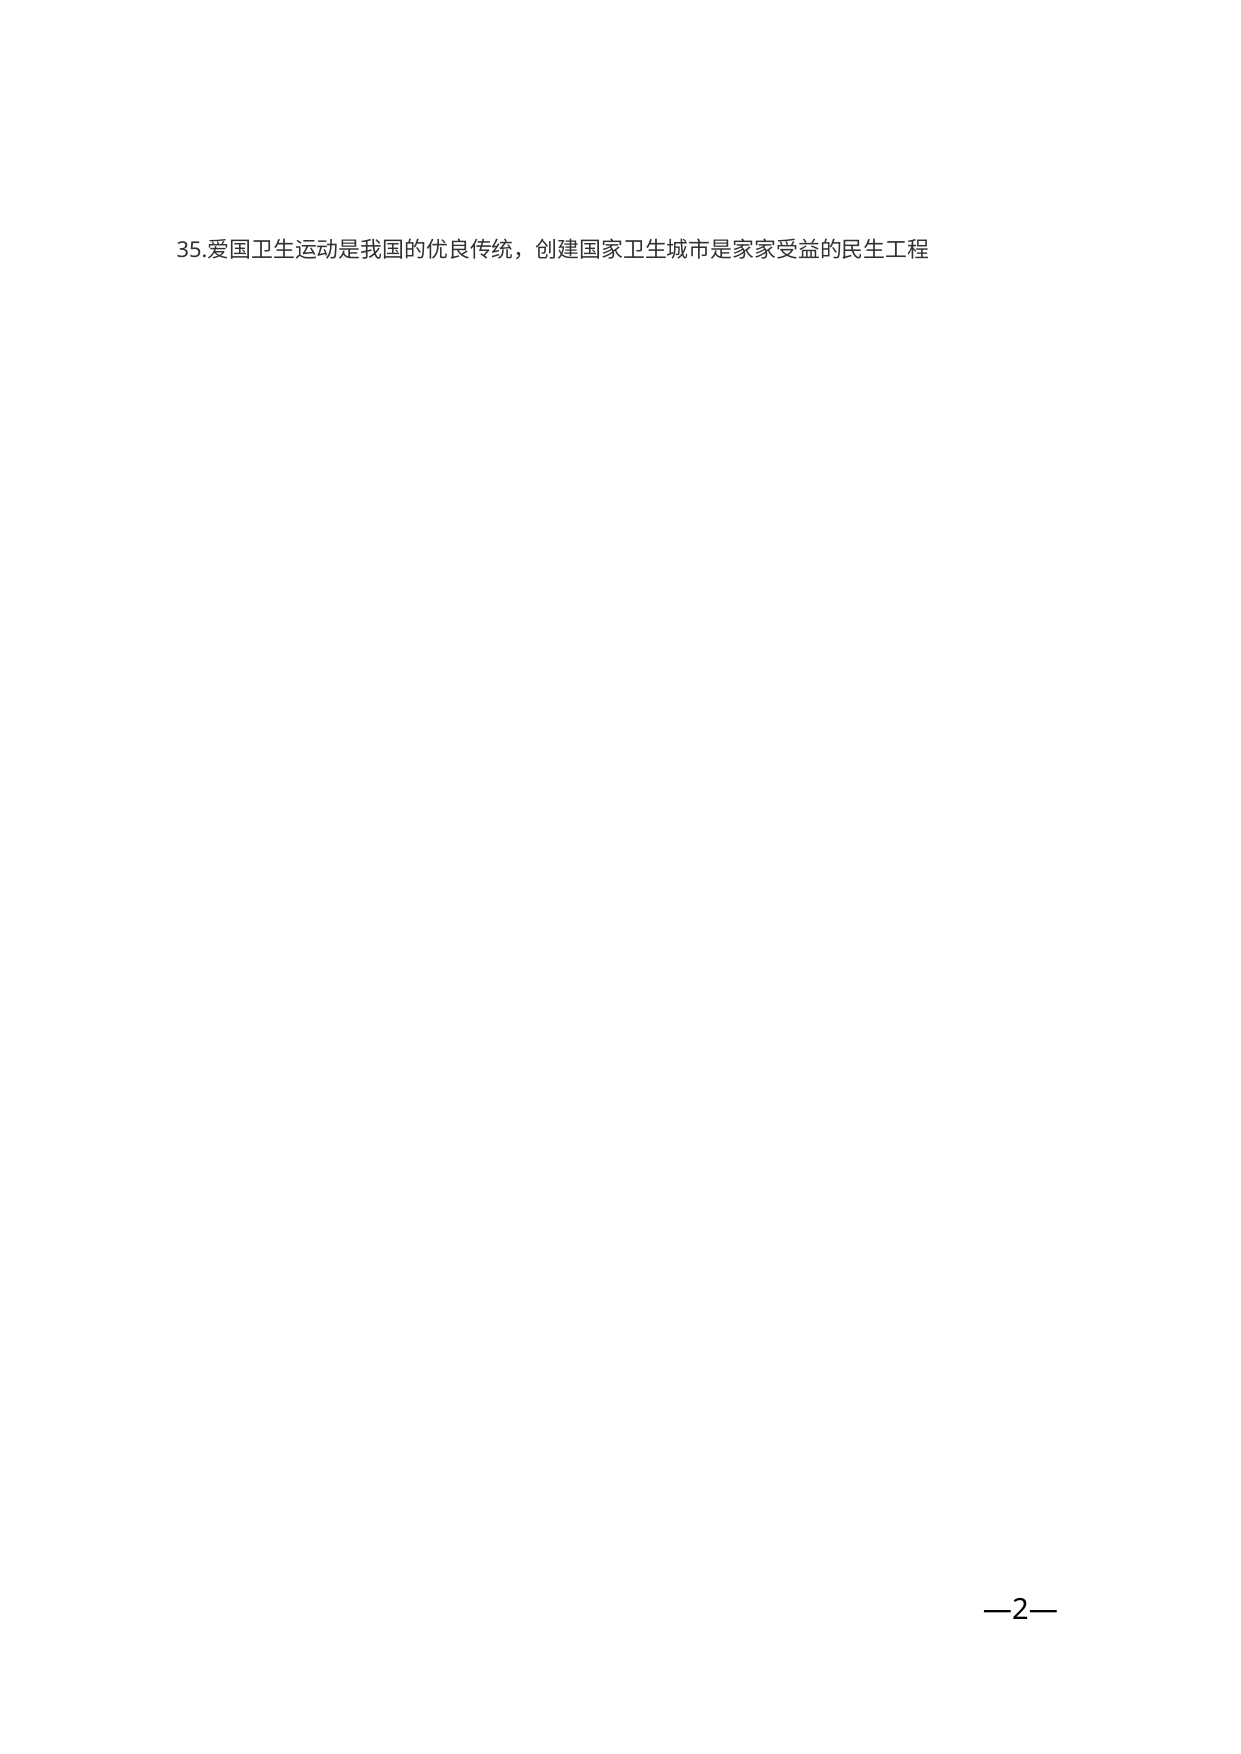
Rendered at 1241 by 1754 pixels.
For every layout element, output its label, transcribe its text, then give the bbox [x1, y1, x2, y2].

text 35.爱国卫生运动是我国的优良传统，创建国家卫生城市是家家受益的民生工程 [165, 231, 1087, 264]
